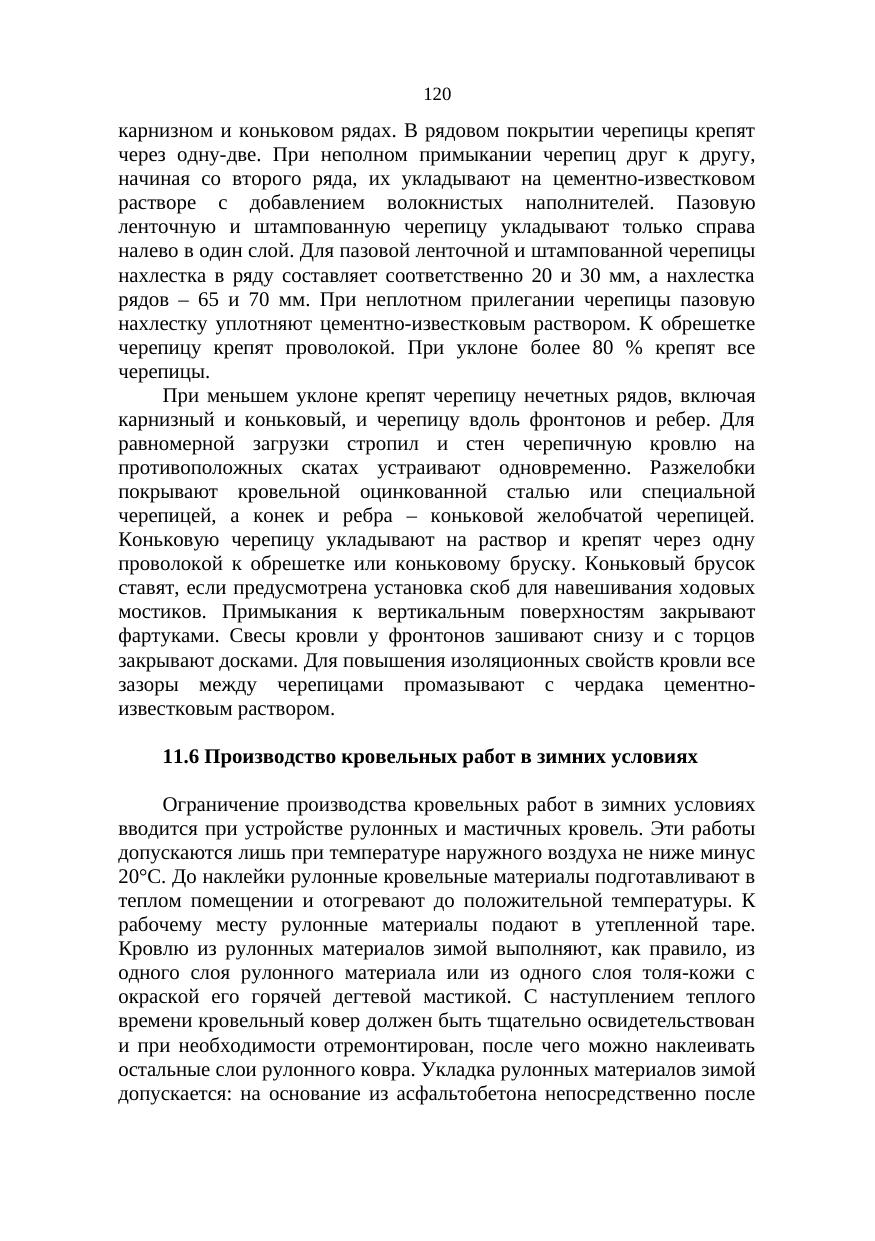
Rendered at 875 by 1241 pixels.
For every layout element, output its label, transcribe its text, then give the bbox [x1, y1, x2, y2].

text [118, 118, 756, 383]
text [118, 792, 756, 1105]
text При меньшем уклоне крепят черепицу нечетных рядов, включая карнизный и коньковый, и черепицу вдоль фронтонов и ребер. Для равномерной загрузки стропил и стен черепичную кровлю на противоположных скатах устраивают одновременно. Разжелобки покрывают кровельной оцинкованной сталью или специальной черепицей, а конек и ребра – коньковой желобчатой черепицей. Коньковую черепицу укладывают на раствор и крепят через одну проволокой к обрешетке или коньковому бруску. Коньковый брусок ставят, если предусмотрена установка скоб для навешивания ходовых мостиков. Примыкания к вертикальным поверхностям закрывают фартуками. Свесы кровли у фронтонов зашивают снизу и с торцов закрывают досками. Для повышения изоляционных свойств кровли все зазоры между черепицами промазывают с чердака цементно-известковым раствором. [118, 383, 756, 720]
text 11.6 Производство кровельных работ в зимних условиях [118, 744, 756, 768]
